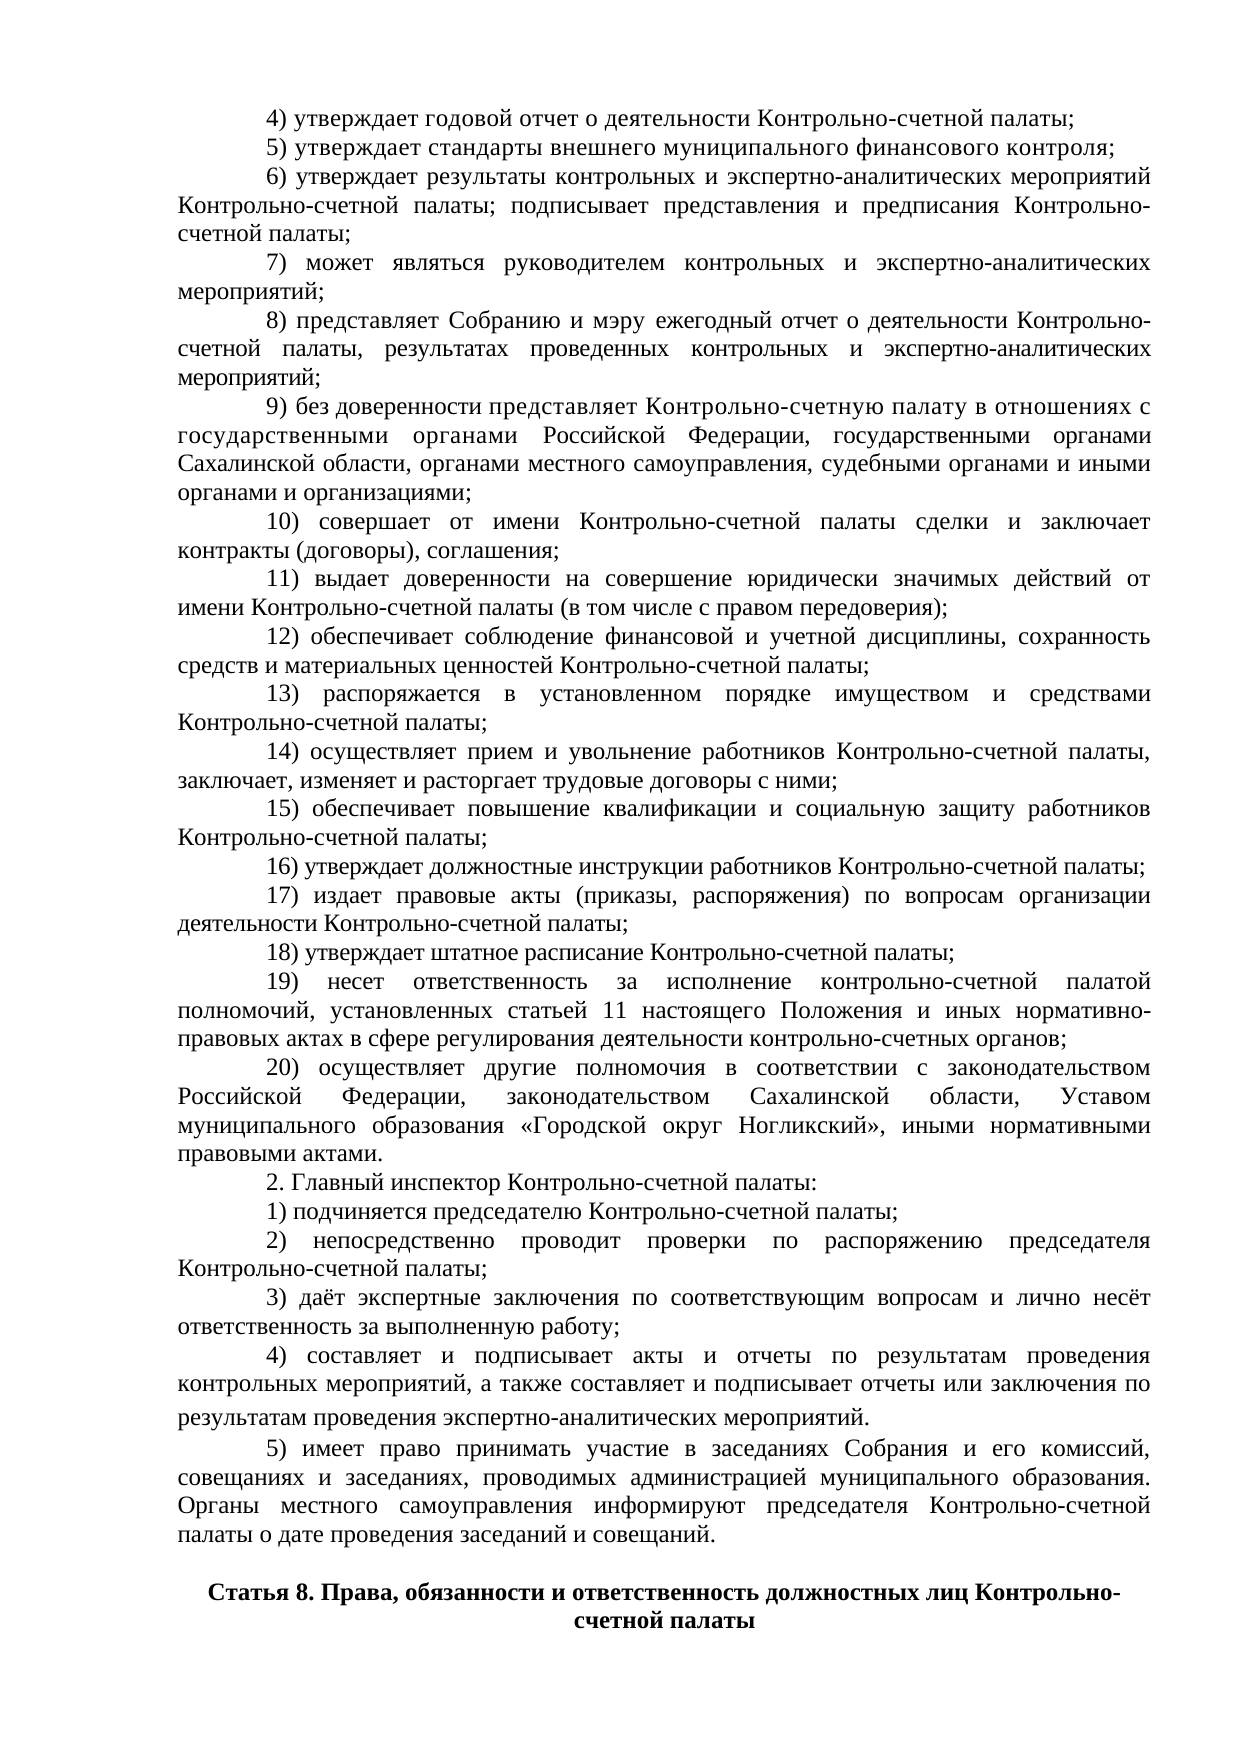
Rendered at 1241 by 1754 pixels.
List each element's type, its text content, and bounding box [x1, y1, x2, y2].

text 5) утверждает стандарты внешнего муниципального финансового контроля; [177, 132, 1152, 161]
text 4) утверждает годовой отчет о деятельности Контрольно-счетной палаты; [177, 103, 1152, 132]
text 6) утверждает результаты контрольных и экспертно-аналитических мероприятий Контрольно-счетной палаты; подписывает представления и предписания Контрольно-счетной палаты; [177, 161, 1152, 247]
text 8) представляет Собранию и мэру ежегодный отчет о деятельности Контрольно-счетной палаты, результатах проведенных контрольных и экспертно-аналитических мероприятий; [177, 305, 1152, 391]
text 12) обеспечивает соблюдение финансовой и учетной дисциплины, сохранность средств и материальных ценностей Контрольно-счетной палаты; [177, 621, 1152, 678]
text 2. Главный инспектор Контрольно-счетной палаты: [177, 1167, 1152, 1196]
text 17) издает правовые акты (приказы, распоряжения) по вопросам организации деятельности Контрольно-счетной палаты; [177, 880, 1152, 937]
text 13) распоряжается в установленном порядке имуществом и средствами Контрольно-счетной палаты; [177, 678, 1152, 736]
text 3) даёт экспертные заключения по соответствующим вопросам и лично несёт ответственность за выполненную работу; [177, 1282, 1152, 1340]
text 20) осуществляет другие полномочия в соответствии с законодательством Российской Федерации, законодательством Сахалинской области, Уставом муниципального образования «Городской округ Ногликский», иными нормативными правовыми актами. [177, 1052, 1152, 1167]
text 9) без доверенности представляет Контрольно-счетную палату в отношениях с государственными органами Российской Федерации, государственными органами Сахалинской области, органами местного самоуправления, судебными органами и иными органами и организациями; [177, 391, 1152, 506]
text 14) осуществляет прием и увольнение работников Контрольно-счетной палаты, заключает, изменяет и расторгает трудовые договоры с ними; [177, 736, 1152, 793]
text 4) составляет и подписывает акты и отчеты по результатам проведения контрольных мероприятий, а также составляет и подписывает отчеты или заключения по результатам проведения экспертно-аналитических мероприятий. [177, 1340, 1152, 1433]
text 19) несет ответственность за исполнение контрольно-счетной палатой полномочий, установленных статьей 11 настоящего Положения и иных нормативно-правовых актах в сфере регулирования деятельности контрольно-счетных органов; [177, 966, 1152, 1052]
text 18) утверждает штатное расписание Контрольно-счетной палаты; [177, 937, 1152, 966]
text 2) непосредственно проводит проверки по распоряжению председателя Контрольно-счетной палаты; [177, 1225, 1152, 1282]
text 11) выдает доверенности на совершение юридически значимых действий от имени Контрольно-счетной палаты (в том числе с правом передоверия); [177, 563, 1152, 621]
text 16) утверждает должностные инструкции работников Контрольно-счетной палаты; [177, 851, 1152, 880]
text 7) может являться руководителем контрольных и экспертно-аналитических мероприятий; [177, 247, 1152, 305]
text 1) подчиняется председателю Контрольно-счетной палаты; [177, 1196, 1152, 1225]
text 15) обеспечивает повышение квалификации и социальную защиту работников Контрольно-счетной палаты; [177, 793, 1152, 851]
text 10) совершает от имени Контрольно-счетной палаты сделки и заключает контракты (договоры), соглашения; [177, 506, 1152, 563]
text 5) имеет право принимать участие в заседаниях Собрания и его комиссий, совещаниях и заседаниях, проводимых администрацией муниципального образования. Органы местного самоуправления информируют председателя Контрольно-счетной палаты о дате проведения заседаний и совещаний. [177, 1433, 1152, 1548]
text Статья 8. Права, обязанности и ответственность должностных лиц Контрольно-счетной палаты [177, 1577, 1152, 1634]
